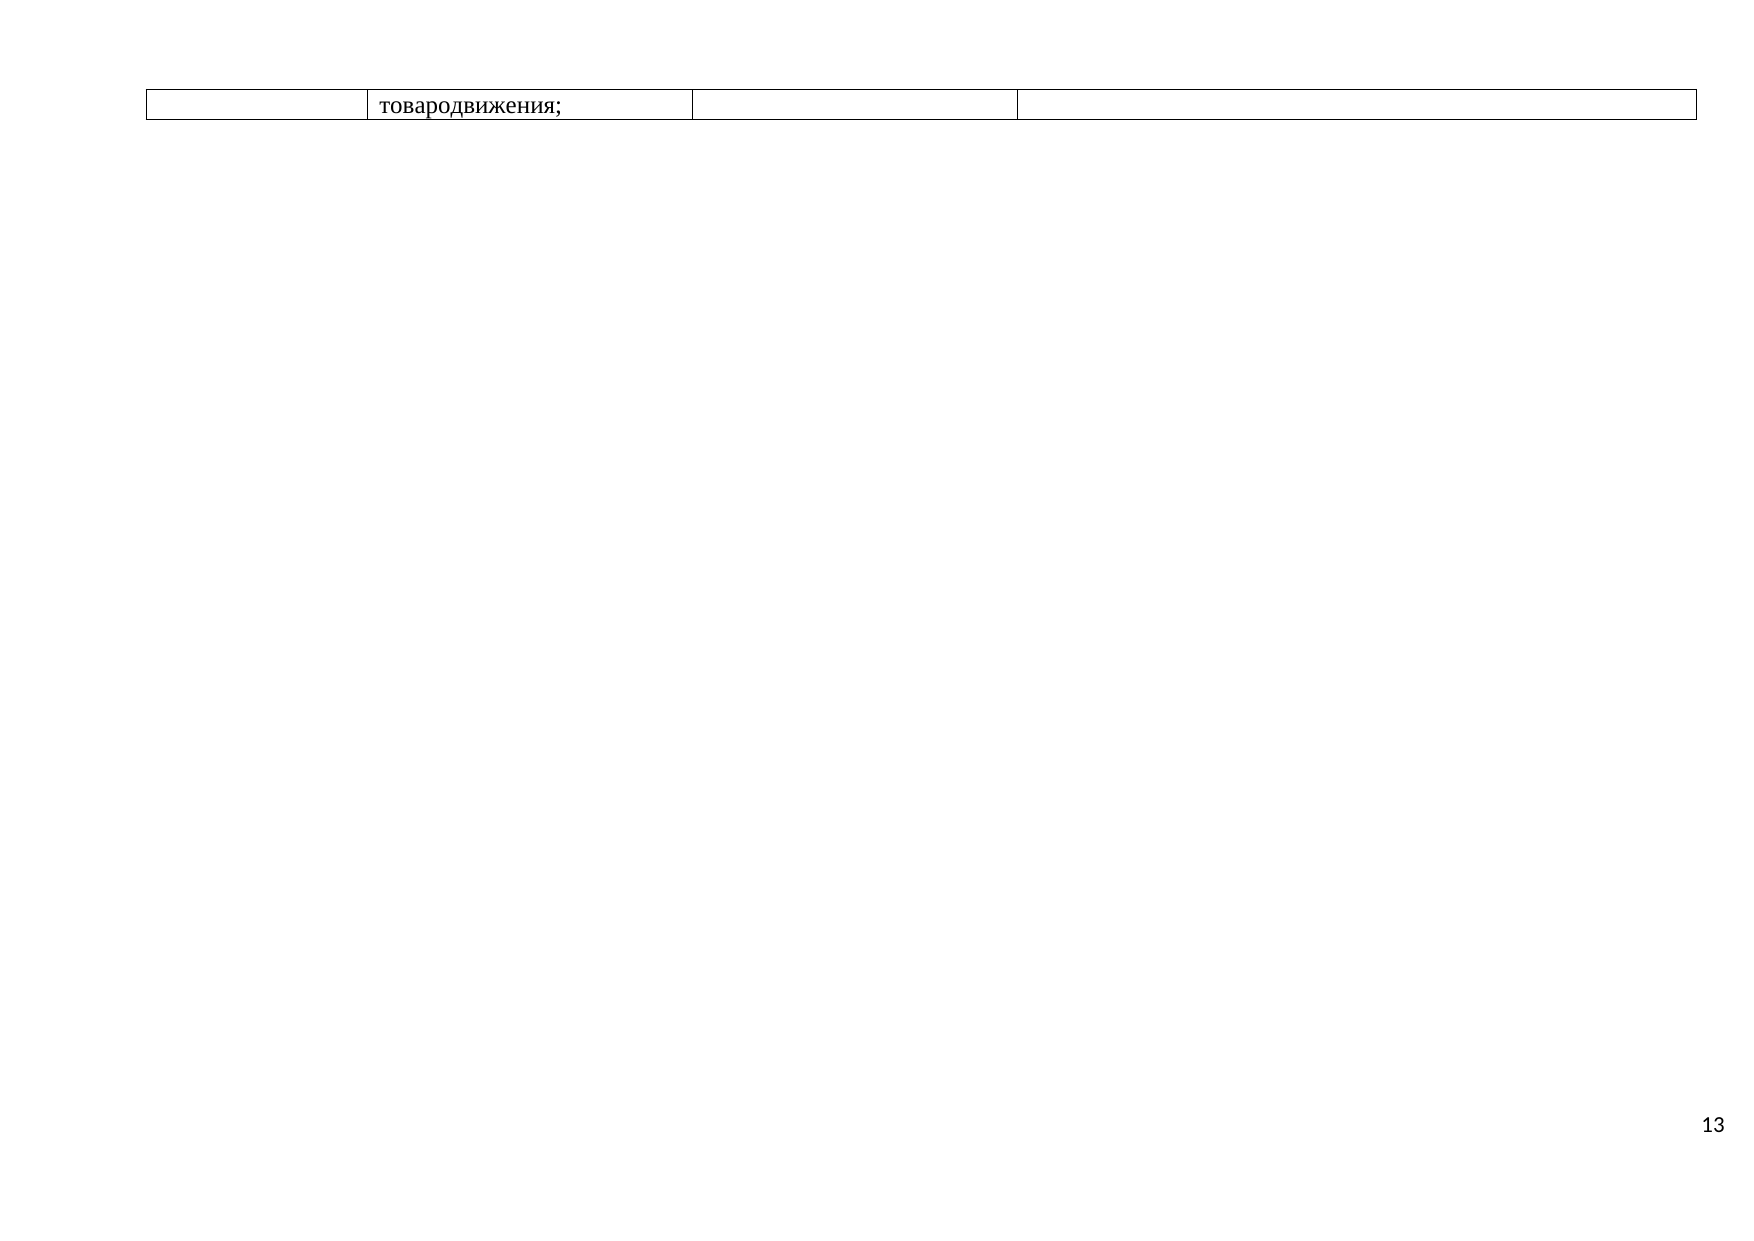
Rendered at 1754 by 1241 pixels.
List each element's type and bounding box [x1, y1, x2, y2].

table_cell [147, 90, 367, 118]
table_cell [1018, 90, 1696, 118]
table_cell [693, 90, 1017, 118]
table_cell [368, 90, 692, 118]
